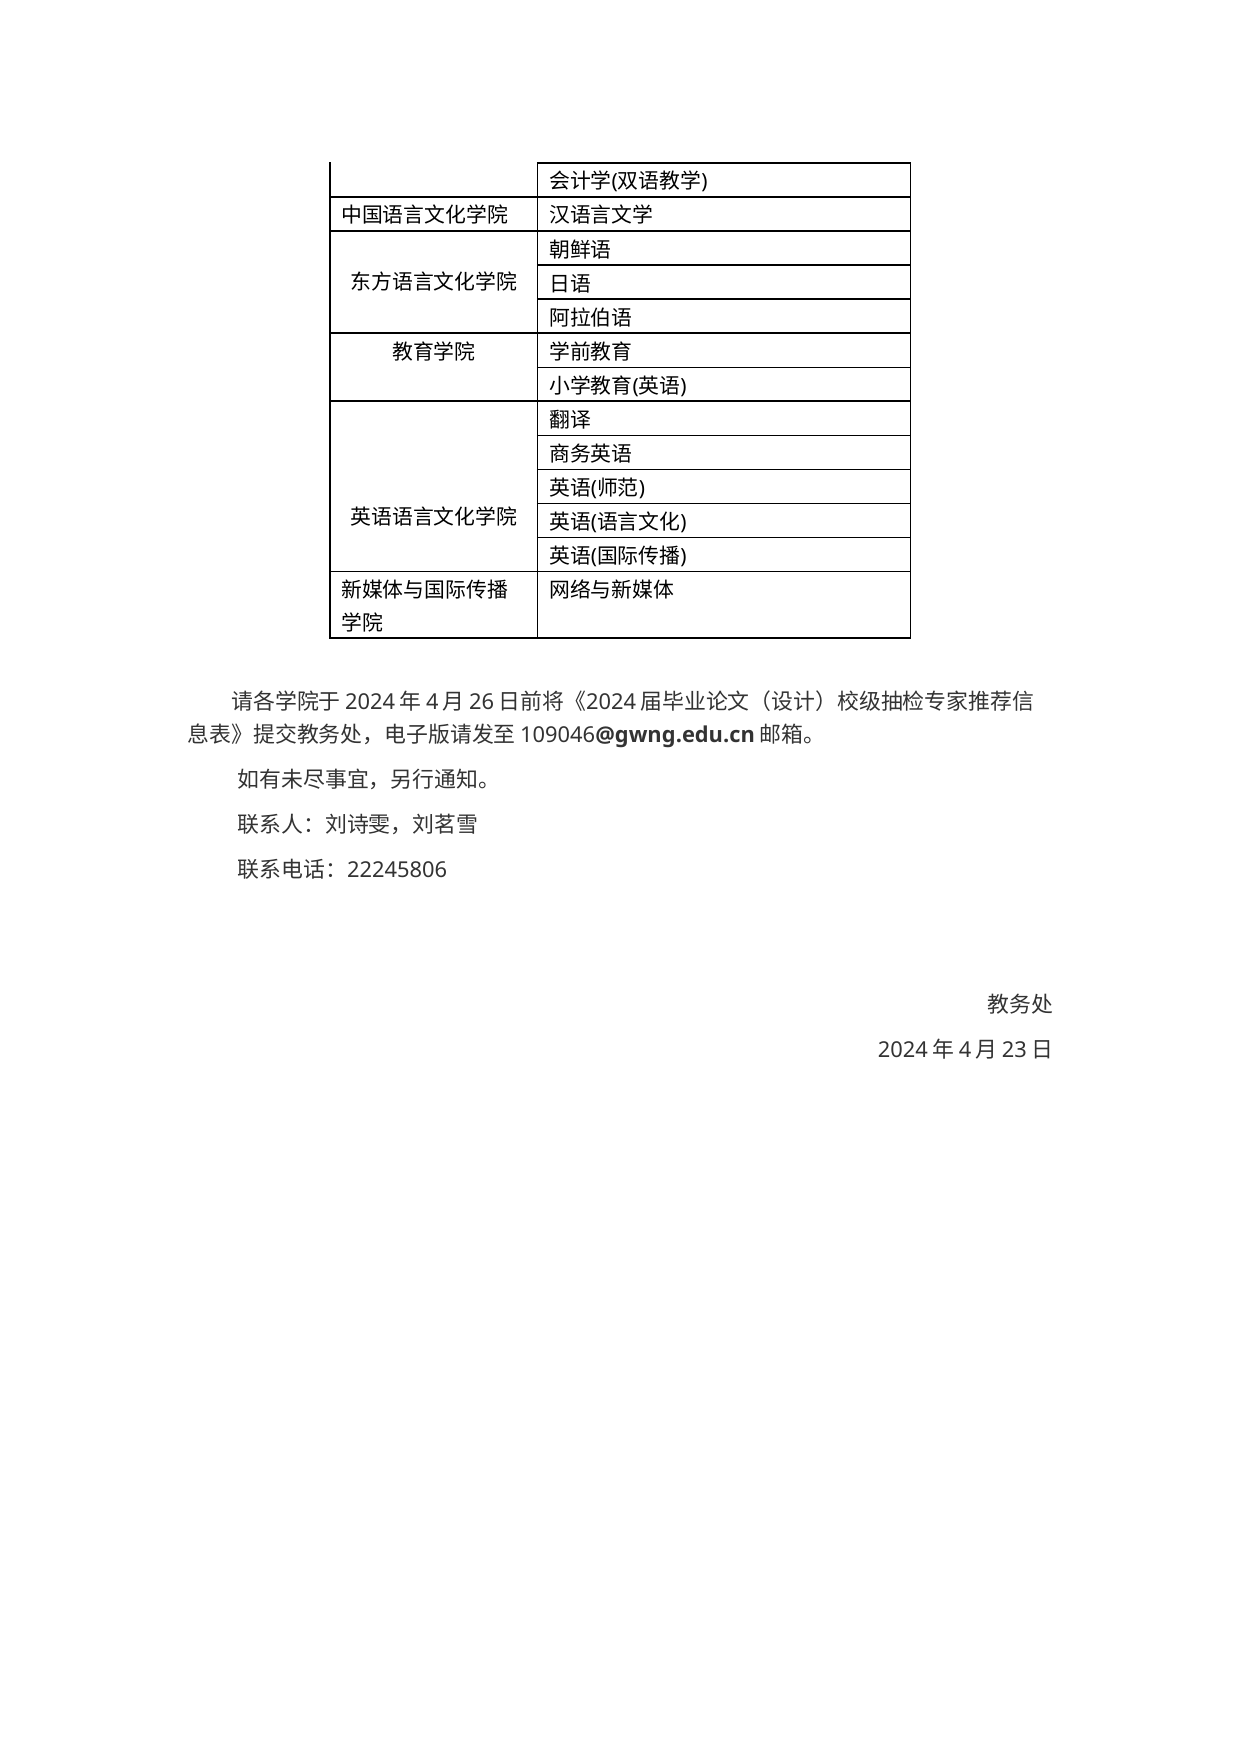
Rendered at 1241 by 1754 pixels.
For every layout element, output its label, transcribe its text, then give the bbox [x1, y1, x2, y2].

table_cell 阿拉伯语 [538, 300, 910, 332]
table_cell 新媒体与国际传播学院 [331, 572, 537, 637]
table_cell 日语 [538, 266, 910, 298]
text 联系电话：22245806 [187, 851, 1053, 884]
text 联系人：刘诗雯，刘茗雪 [187, 806, 1053, 839]
table_cell 朝鲜语 [538, 232, 910, 264]
table_cell 东方语言文化学院 [331, 232, 537, 332]
table_cell 小学教育(英语) [538, 368, 910, 400]
table_cell 翻译 [538, 402, 910, 434]
table_cell 汉语言文学 [538, 198, 910, 230]
table_cell 会计学(双语教学) [538, 164, 910, 196]
table_cell 教育学院 [331, 334, 537, 400]
text 请各学院于2024年4月26日前将《2024届毕业论文（设计）校级抽检专家推荐信息表》提交教务处，电子版请发至109046@gwng.edu.cn邮箱。 [187, 684, 1053, 749]
table_cell 英语(语言文化) [538, 504, 910, 537]
table_cell 商务英语 [538, 436, 910, 468]
table_cell 英语(师范) [538, 470, 910, 503]
text 如有未尽事宜，另行通知。 [187, 761, 1053, 794]
table_cell 英语(国际传播) [538, 538, 910, 571]
text 教务处 [187, 986, 1053, 1019]
table_cell 中国语言文化学院 [331, 198, 537, 230]
text 2024年4月23日 [187, 1031, 1053, 1064]
table_cell 英语语言文化学院 [331, 402, 537, 571]
table_cell 学前教育 [538, 334, 910, 366]
table_cell 网络与新媒体 [538, 572, 910, 637]
